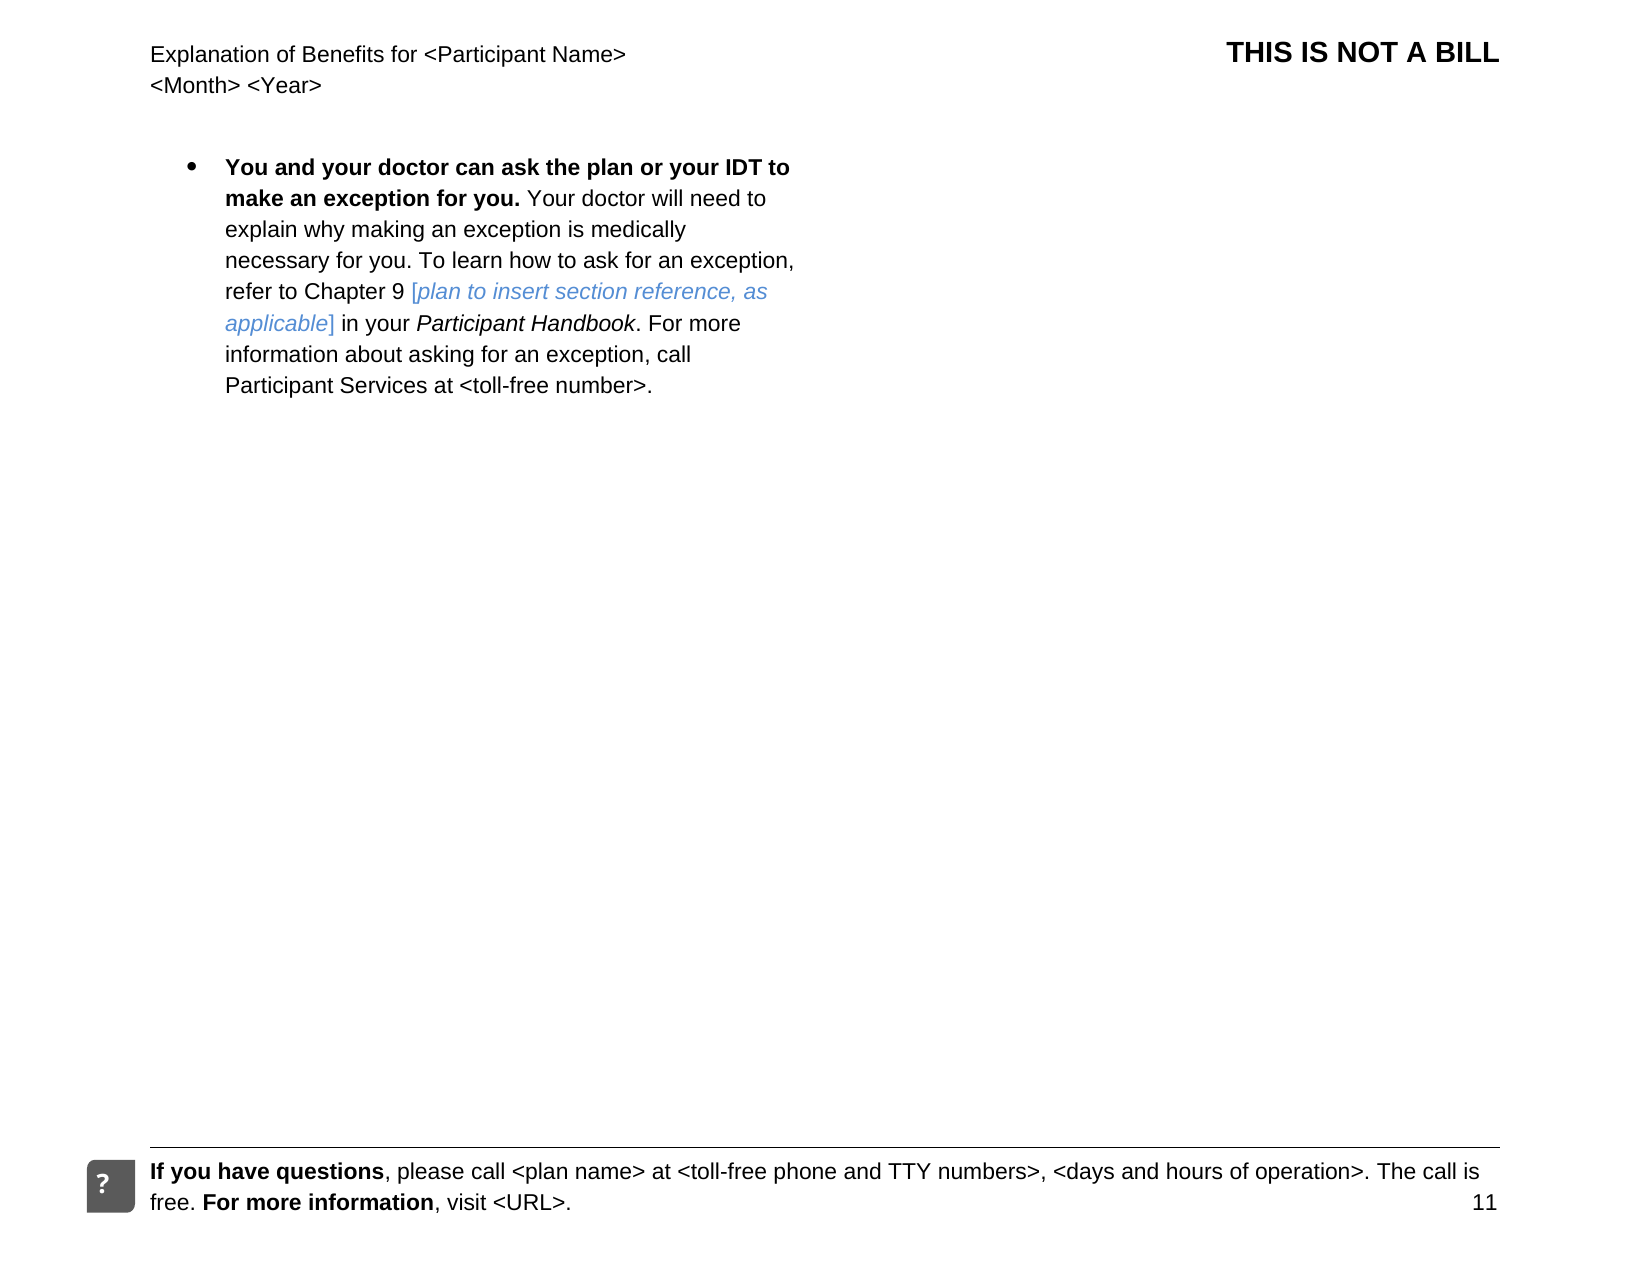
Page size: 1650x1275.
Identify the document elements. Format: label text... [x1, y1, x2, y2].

list You and your doctor can ask the plan or your IDT to make an exception for you. Your doctor will need to explain why making an exception is medically necessary for you. To learn how to ask for an exception, refer to Chapter 9 [plan to insert section reference, as applicable] in your Participant Handbook. For more information about asking for an exception, call Participant Services at <toll-free number>. [187, 150, 795, 400]
